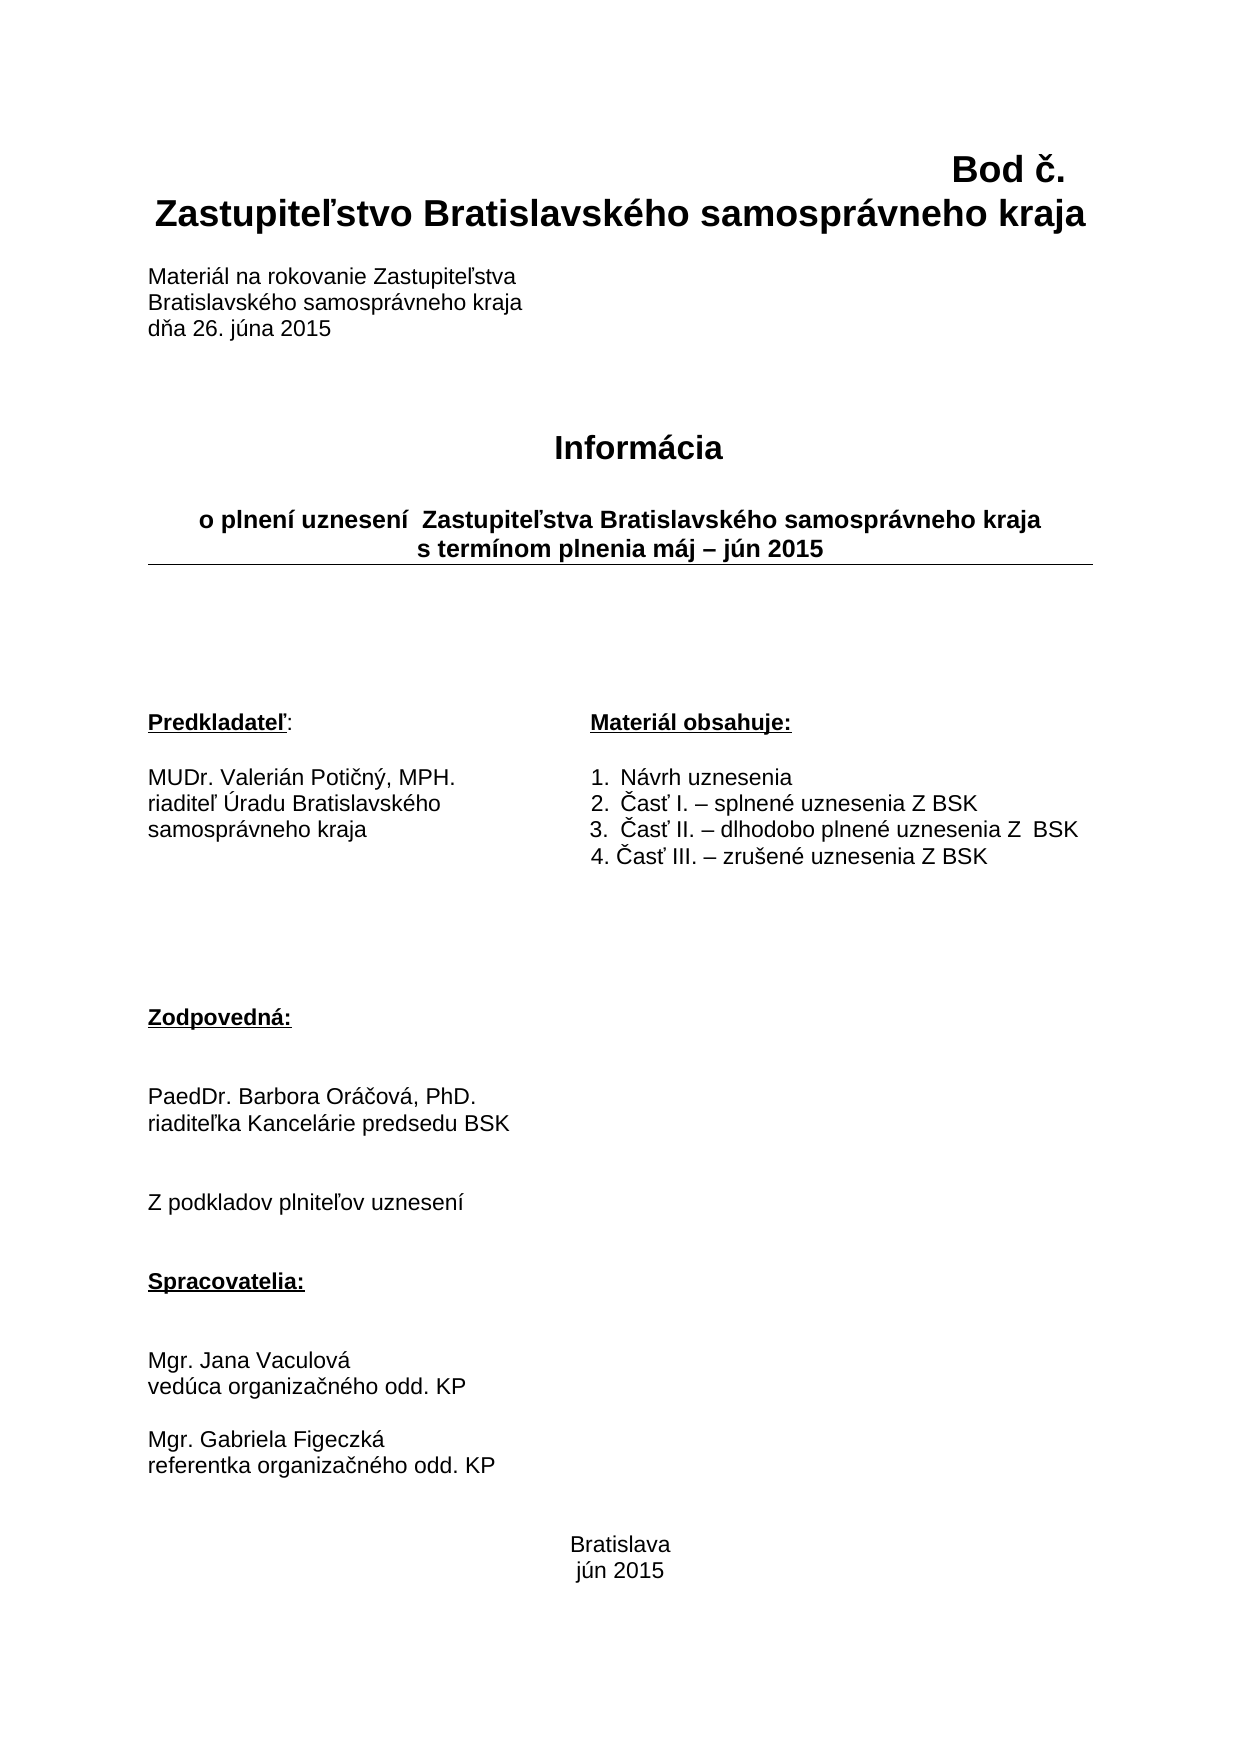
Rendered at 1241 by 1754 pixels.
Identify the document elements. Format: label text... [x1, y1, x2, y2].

text o plnení uznesení Zastupiteľstva Bratislavského samosprávneho kraja s termínom plnenia máj – jún 2015 [148, 505, 1093, 564]
text Predkladateľ: Materiál obsahuje: [148, 709, 1093, 736]
text riaditeľka Kancelárie predsedu BSK [148, 1109, 1093, 1136]
text jún 2015 [148, 1557, 1093, 1584]
text vedúca organizačného odd. KP [148, 1373, 1093, 1399]
text riaditeľ Úradu Bratislavského 2. Časť I. – splnené uznesenia Z BSK [148, 790, 1093, 816]
text Zodpovedná: [148, 1004, 1093, 1030]
text PaedDr. Barbora Oráčová, PhD. [148, 1083, 1093, 1109]
text MUDr. Valerián Potičný, MPH. 1. Návrh uznesenia [148, 763, 1093, 790]
text Bratislavského samosprávneho kraja [148, 289, 1093, 315]
text 4. Časť III. – zrušené uznesenia Z BSK [148, 843, 1093, 869]
text dňa 26. júna 2015 [148, 315, 1093, 342]
text samosprávneho kraja 3. Časť II. – dlhodobo plnené uznesenia Z BSK [148, 816, 1093, 843]
text Informácia [148, 428, 1093, 466]
text referentka organizačného odd. KP [148, 1452, 1093, 1478]
text Mgr. Jana Vaculová [148, 1347, 1093, 1373]
text Mgr. Gabriela Figeczká [148, 1426, 1093, 1452]
text Bod č. [148, 148, 1093, 191]
text Z podkladov plniteľov uznesení [148, 1188, 1093, 1215]
text Materiál na rokovanie Zastupiteľstva [148, 263, 1093, 289]
text Zastupiteľstvo Bratislavského samosprávneho kraja [148, 191, 1093, 234]
text Bratislava [148, 1531, 1093, 1557]
text Spracovatelia: [148, 1268, 1093, 1294]
